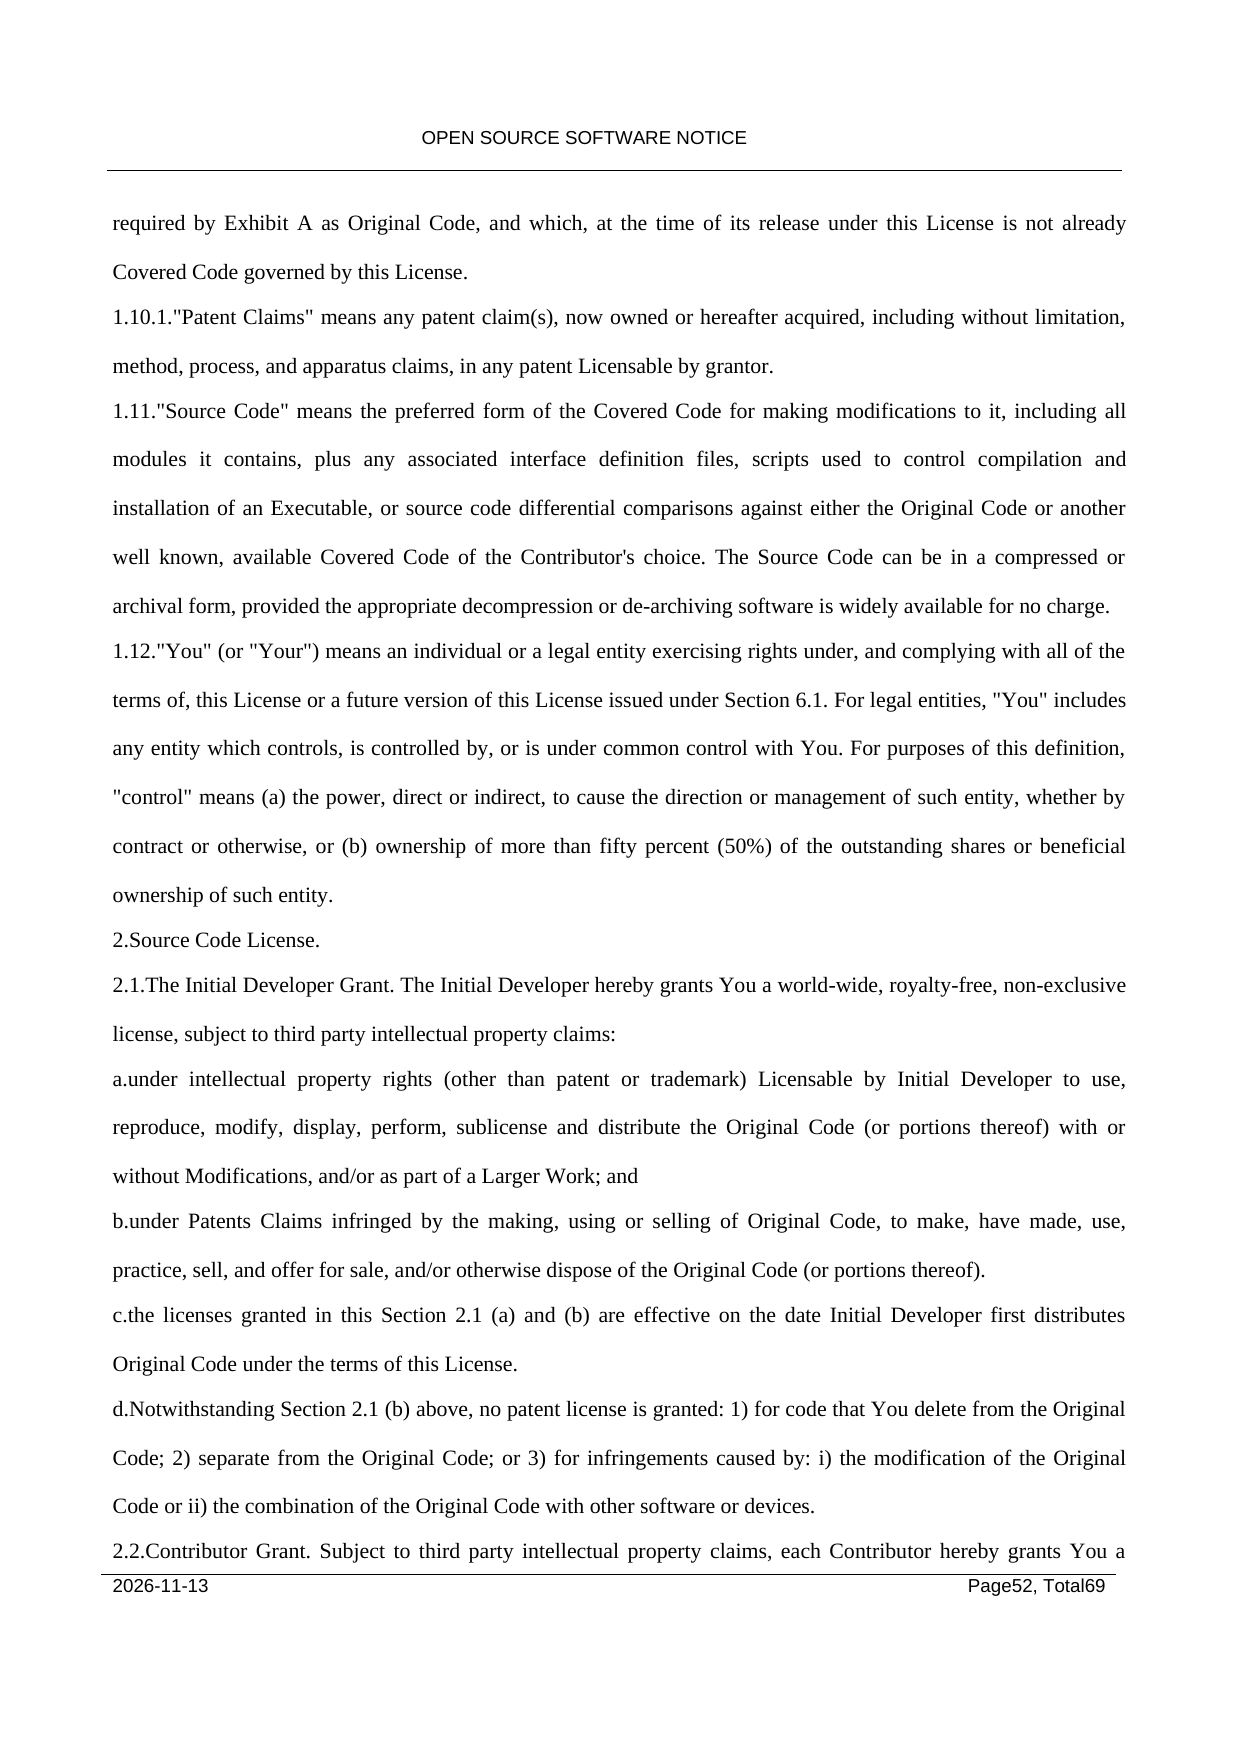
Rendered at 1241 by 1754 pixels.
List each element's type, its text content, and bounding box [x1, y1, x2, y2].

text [112, 1535, 1128, 1567]
text d.Notwithstanding Section 2.1 (b) above, no patent license is granted: 1) for code that You delete from the Original Code; 2) separate from the Original Code; or 3) for infringements caused by: i) the modification of the Original Code or ii) the combination of the Original Code with other software or devices. [112, 1392, 1128, 1522]
text a.under intellectual property rights (other than patent or trademark) Licensable by Initial Developer to use, reproduce, modify, display, perform, sublicense and distribute the Original Code (or portions thereof) with or without Modifications, and/or as part of a Larger Work; and [112, 1062, 1128, 1192]
text c.the licenses granted in this Section 2.1 (a) and (b) are effective on the date Initial Developer first distributes Original Code under the terms of this License. [112, 1298, 1128, 1380]
text 2.1.The Initial Developer Grant. The Initial Developer hereby grants You a world-wide, royalty-free, non-exclusive license, subject to third party intellectual property claims: [112, 968, 1128, 1049]
text 1.10.1."Patent Claims" means any patent claim(s), now owned or hereafter acquired, including without limitation, method, process, and apparatus claims, in any patent Licensable by grantor. [112, 300, 1128, 381]
text 1.11."Source Code" means the preferred form of the Covered Code for making modifications to it, including all modules it contains, plus any associated interface definition files, scripts used to control compilation and installation of an Executable, or source code differential comparisons against either the Original Code or another well known, available Covered Code of the Contributor's choice. The Source Code can be in a compressed or archival form, provided the appropriate decompression or de-archiving software is widely available for no charge. [112, 394, 1128, 622]
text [112, 206, 1128, 288]
text 1.12."You" (or "Your") means an individual or a legal entity exercising rights under, and complying with all of the terms of, this License or a future version of this License issued under Section 6.1. For legal entities, "You" includes any entity which controls, is controlled by, or is under common control with You. For purposes of this definition, "control" means (a) the power, direct or indirect, to cause the direction or management of such entity, whether by contract or otherwise, or (b) ownership of more than fifty percent (50%) of the outstanding shares or beneficial ownership of such entity. [112, 634, 1128, 910]
text 2.Source Code License. [112, 923, 1128, 956]
text b.under Patents Claims infringed by the making, using or selling of Original Code, to make, have made, use, practice, sell, and offer for sale, and/or otherwise dispose of the Original Code (or portions thereof). [112, 1204, 1128, 1286]
